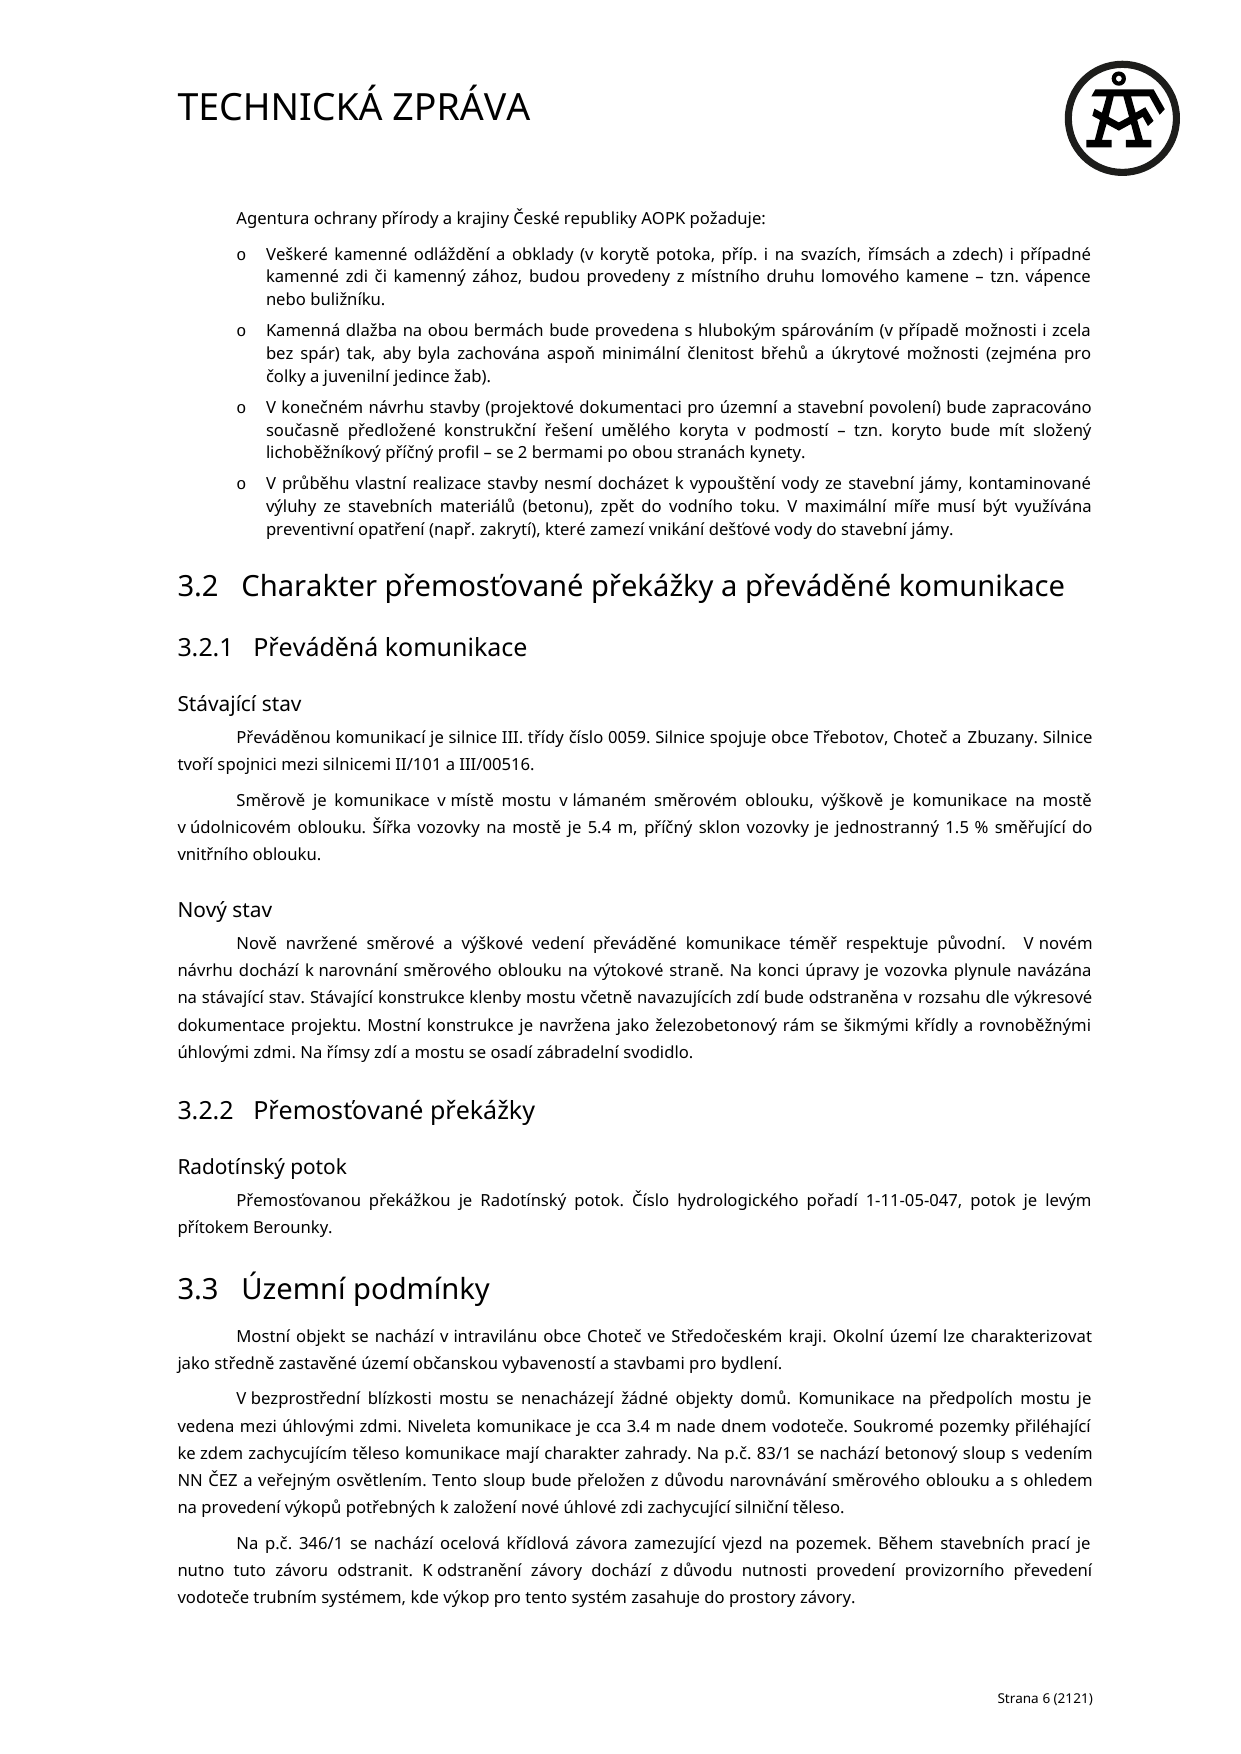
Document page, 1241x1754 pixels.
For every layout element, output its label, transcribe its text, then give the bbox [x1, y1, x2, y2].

text Nově navržené směrové a výškové vedení převáděné komunikace téměř respektuje původní. V novém návrhu dochází k narovnání směrového oblouku na výtokové straně. Na konci úpravy je vozovka plynule navázána na stávající stav. Stávající konstrukce klenby mostu včetně navazujících zdí bude odstraněna v rozsahu dle výkresové dokumentace projektu. Mostní konstrukce je navržena jako železobetonový rám se šikmými křídly a rovnoběžnými úhlovými zdmi. Na římsy zdí a mostu se osadí zábradelní svodidlo. [177, 932, 1092, 1063]
text Mostní objekt se nachází v intravilánu obce Choteč ve Středočeském kraji. Okolní území lze charakterizovat jako středně zastavěné území občanskou vybaveností a stavbami pro bydlení. [177, 1324, 1092, 1374]
list Kamenná dlažba na obou bermách bude provedena s hlubokým spárováním (v případě možnosti i zcela bez spár) tak, aby byla zachována aspoň minimální členitost břehů a úkrytové možnosti (zejména pro čolky a juvenilní jedince žab). [236, 319, 1092, 387]
subtitle Územní podmínky [177, 1268, 1092, 1308]
subtitle Nový stav [177, 895, 1092, 923]
text Přemosťovanou překážkou je Radotínský potok. Číslo hydrologického pořadí 1-11-05-047, potok je levým přítokem Berounky. [177, 1188, 1092, 1238]
list Veškeré kamenné odláždění a obklady (v korytě potoka, příp. i na svazích, římsách a zdech) i případné kamenné zdi či kamenný zához, budou provedeny z místního druhu lomového kamene – tzn. vápence nebo buližníku. [236, 242, 1092, 311]
text Převáděnou komunikací je silnice III. třídy číslo 0059. Silnice spojuje obce Třebotov, Choteč a Zbuzany. Silnice tvoří spojnici mezi silnicemi II/101 a III/00516. [177, 726, 1092, 776]
subtitle Přemosťované překážky [177, 1093, 1092, 1127]
list V průběhu vlastní realizace stavby nesmí docházet k vypouštění vody ze stavební jámy, kontaminované výluhy ze stavebních materiálů (betonu), zpět do vodního toku. V maximální míře musí být využívána preventivní opatření (např. zakrytí), které zamezí vnikání dešťové vody do stavební jámy. [236, 472, 1092, 540]
text Na p.č. 346/1 se nachází ocelová křídlová závora zamezující vjezd na pozemek. Během stavebních prací je nutno tuto závoru odstranit. K odstranění závory dochází z důvodu nutnosti provedení provizorního převedení vodoteče trubním systémem, kde výkop pro tento systém zasahuje do prostory závory. [177, 1531, 1092, 1608]
subtitle Radotínský potok [177, 1152, 1092, 1180]
subtitle Stávající stav [177, 689, 1092, 717]
text Agentura ochrany přírody a krajiny České republiky AOPK požaduje: [177, 207, 1092, 229]
text V bezprostřední blízkosti mostu se nenacházejí žádné objekty domů. Komunikace na předpolích mostu je vedena mezi úhlovými zdmi. Niveleta komunikace je cca 3.4 m nade dnem vodoteče. Soukromé pozemky přiléhající ke zdem zachycujícím těleso komunikace mají charakter zahrady. Na p.č. 83/1 se nachází betonový sloup s vedením NN ČEZ a veřejným osvětlením. Tento sloup bude přeložen z důvodu narovnávání směrového oblouku a s ohledem na provedení výkopů potřebných k založení nové úhlové zdi zachycující silniční těleso. [177, 1387, 1092, 1518]
subtitle Převáděná komunikace [177, 630, 1092, 664]
list V konečném návrhu stavby (projektové dokumentaci pro územní a stavební povolení) bude zapracováno současně předložené konstrukční řešení umělého koryta v podmostí – tzn. koryto bude mít složený lichoběžníkový příčný profil – se 2 bermami po obou stranách kynety. [236, 395, 1092, 464]
subtitle Charakter přemosťované překážky a převáděné komunikace [177, 565, 1092, 605]
text Směrově je komunikace v místě mostu v lámaném směrovém oblouku, výškově je komunikace na mostě v údolnicovém oblouku. Šířka vozovky na mostě je 5.4 m, příčný sklon vozovky je jednostranný 1.5 % směřující do vnitřního oblouku. [177, 788, 1092, 866]
